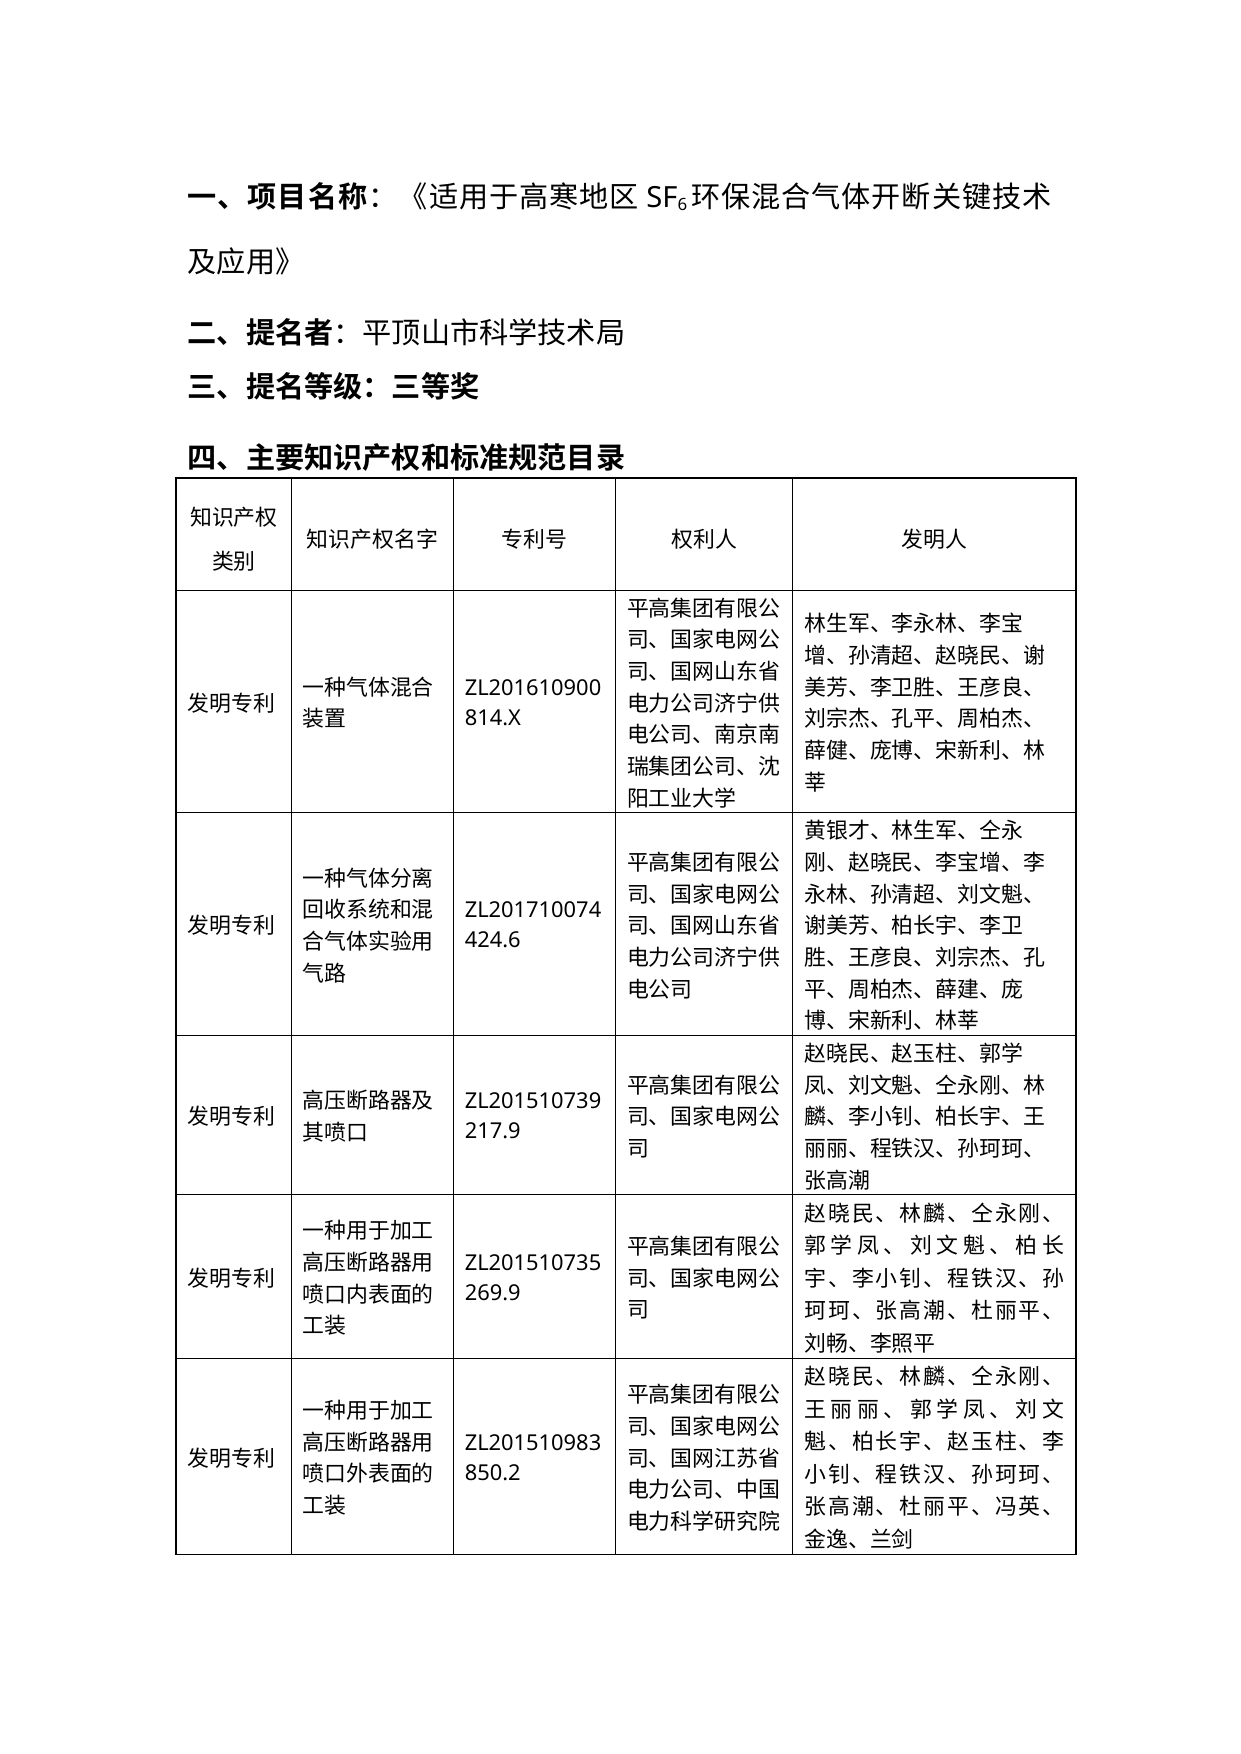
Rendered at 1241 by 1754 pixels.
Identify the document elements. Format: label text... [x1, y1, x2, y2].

text 四、主要知识产权和标准规范目录 [187, 433, 1053, 477]
table_cell ZL201610900814.X [454, 591, 615, 812]
table_cell ZL201710074424.6 [454, 813, 615, 1035]
table_cell 平高集团有限公司、国家电网公司 [616, 1036, 792, 1194]
table_cell ZL201510739217.9 [454, 1036, 615, 1194]
table_cell 赵晓民、赵玉柱、郭学凤、刘文魁、仝永刚、林麟、李小钊、柏长宇、王丽丽、程铁汉、孙珂珂、张高潮 [793, 1036, 1075, 1194]
table_cell 平高集团有限公司、国家电网公司、国网山东省电力公司济宁供电公司、南京南瑞集团公司、沈阳工业大学 [616, 591, 792, 812]
table_header 知识产权名字 [292, 479, 453, 589]
table_cell 发明专利 [177, 1036, 291, 1194]
table_cell 发明专利 [177, 813, 291, 1035]
table_cell 一种气体分离回收系统和混合气体实验用气路 [292, 813, 453, 1035]
text 一、项目名称：《适用于高寒地区SF6环保混合气体开断关键技术及应用》 [187, 162, 1053, 292]
table_cell 一种用于加工高压断路器用喷口外表面的工装 [292, 1359, 453, 1554]
table_cell 发明专利 [177, 591, 291, 812]
table_cell 平高集团有限公司、国家电网公司 [616, 1195, 792, 1358]
table_cell 高压断路器及其喷口 [292, 1036, 453, 1194]
table_cell 黄银才、林生军、仝永刚、赵晓民、李宝增、李永林、孙清超、刘文魁、谢美芳、柏长宇、李卫胜、王彦良、刘宗杰、孔平、周柏杰、薛建、庞博、宋新利、林莘 [793, 813, 1075, 1035]
text 二、提名者：平顶山市科学技术局 [187, 308, 1053, 352]
table_cell 发明专利 [177, 1195, 291, 1358]
table_cell 平高集团有限公司、国家电网公司、国网山东省电力公司济宁供电公司 [616, 813, 792, 1035]
table_cell 赵晓民、林麟、仝永刚、王丽丽、郭学凤、刘文魁、柏长宇、赵玉柱、李小钊、程铁汉、孙珂珂、张高潮、杜丽平、冯英、金逸、兰剑 [793, 1359, 1075, 1554]
table_header 权利人 [616, 479, 792, 589]
table_cell 林生军、李永林、李宝增、孙清超、赵晓民、谢美芳、李卫胜、王彦良、刘宗杰、孔平、周柏杰、薛健、庞博、宋新利、林莘 [793, 591, 1075, 812]
table_cell ZL201510983850.2 [454, 1359, 615, 1554]
table_cell ZL201510735269.9 [454, 1195, 615, 1358]
table_cell 一种用于加工高压断路器用喷口内表面的工装 [292, 1195, 453, 1358]
table_cell 平高集团有限公司、国家电网公司、国网江苏省电力公司、中国电力科学研究院 [616, 1359, 792, 1554]
table_header 专利号 [454, 479, 615, 589]
table_header 发明人 [793, 479, 1075, 589]
text 三、提名等级：三等奖 [187, 352, 1053, 417]
table_header 知识产权类别 [177, 479, 291, 589]
table_cell 发明专利 [177, 1359, 291, 1554]
table_cell 赵晓民、林麟、仝永刚、郭学凤、刘文魁、柏长宇、李小钊、程铁汉、孙珂珂、张高潮、杜丽平、刘畅、李照平 [793, 1195, 1075, 1358]
table_cell 一种气体混合装置 [292, 591, 453, 812]
